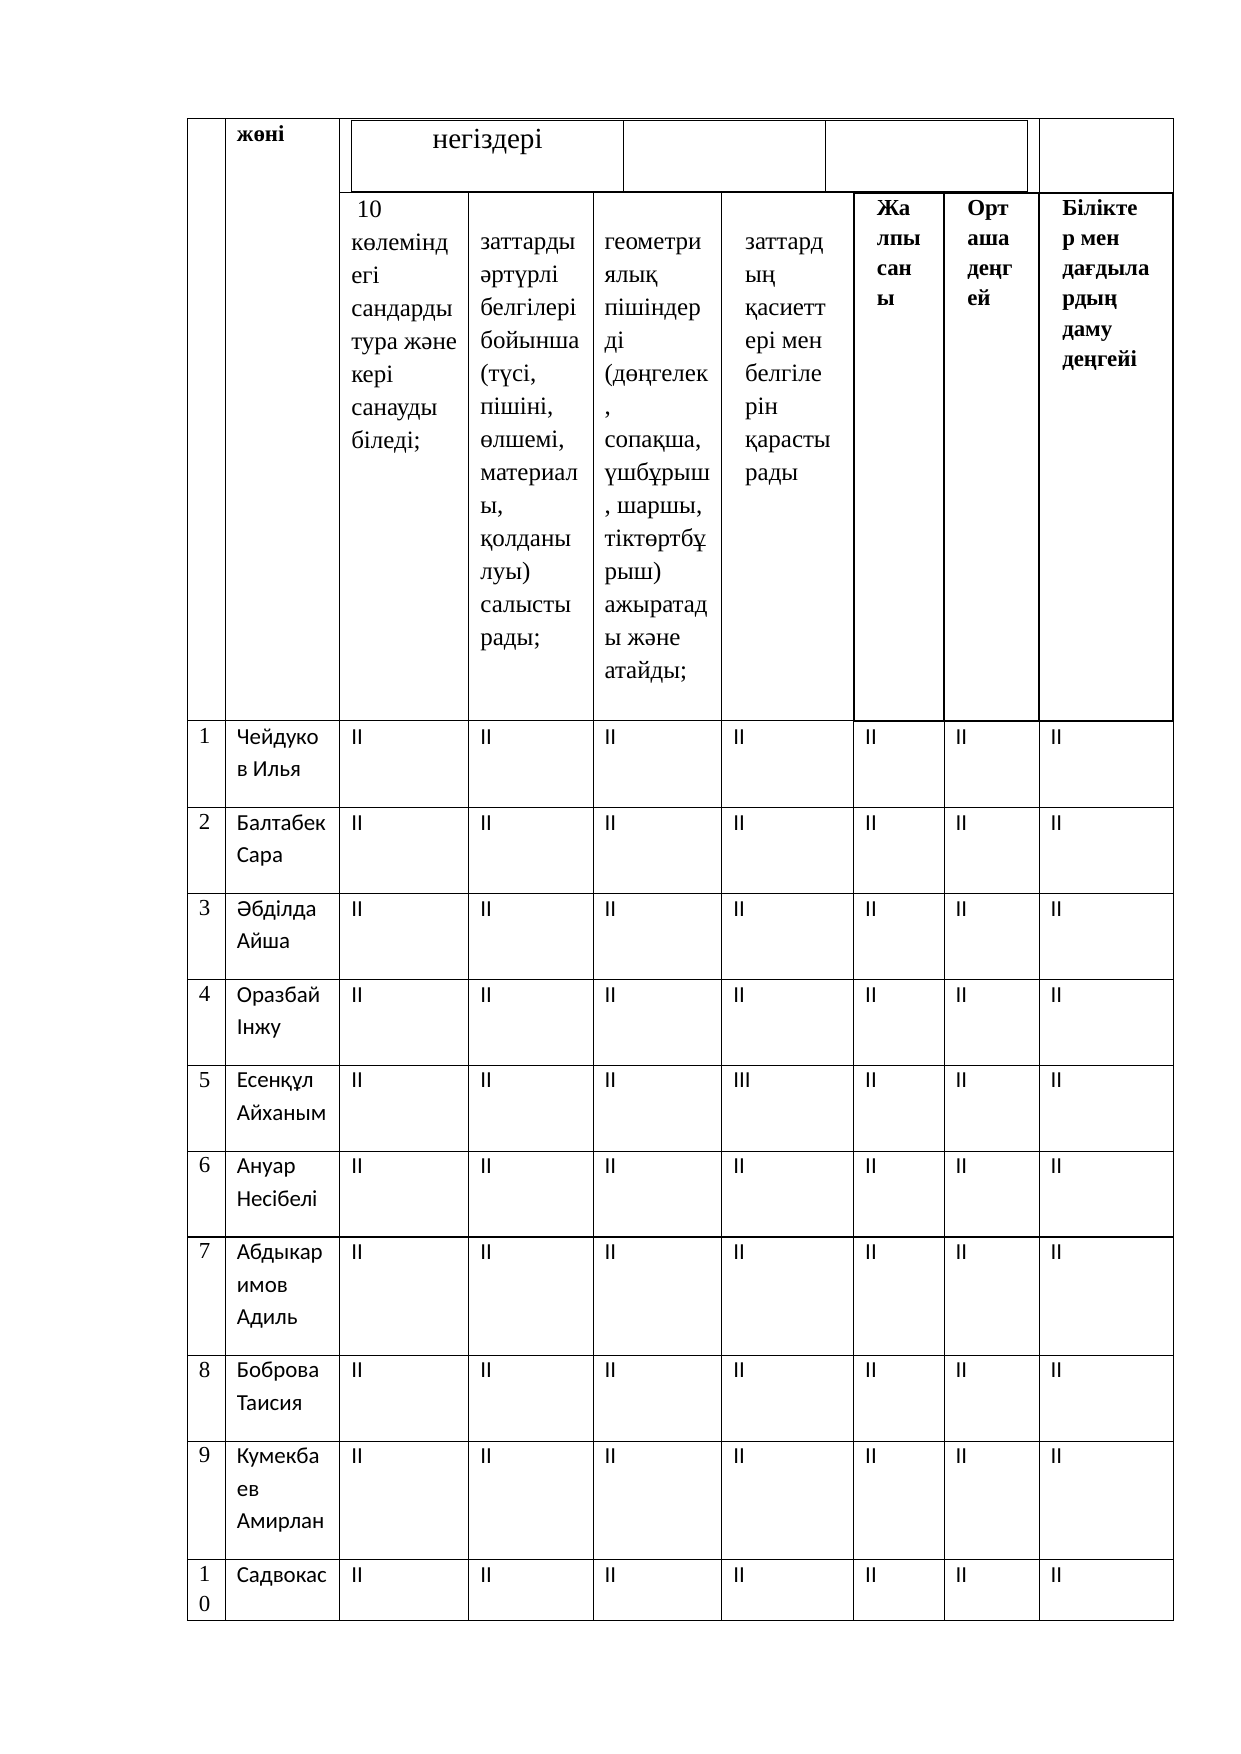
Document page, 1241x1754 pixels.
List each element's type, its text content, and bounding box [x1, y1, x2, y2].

table_cell ІІ [854, 1560, 944, 1620]
table_cell ІІ [854, 1238, 944, 1354]
table_cell ІІ [469, 1238, 593, 1354]
table_cell 8 [188, 1356, 225, 1441]
table_cell ІІ [340, 721, 468, 807]
table_cell ІІ [594, 894, 721, 979]
table_cell ІІ [340, 1066, 468, 1151]
table_cell Әбділда Айша [226, 894, 339, 979]
table_cell ІІ [1040, 1560, 1173, 1620]
table_cell ІІ [1040, 1238, 1173, 1354]
table_cell ІІ [945, 894, 1039, 979]
table_cell ІІ [340, 1152, 468, 1236]
table_cell ІІ [469, 1066, 593, 1151]
table_cell ІІ [469, 721, 593, 807]
table_cell ІІ [854, 1442, 944, 1559]
table_cell ІІ [1040, 894, 1173, 979]
table_cell ІІ [722, 894, 853, 979]
table_cell ІІ [340, 808, 468, 893]
table_cell геометриялық пішіндерді (дөңгелек, сопақша, үшбұрыш, шаршы, тіктөртбұрыш) ажыратады және атайды; [594, 193, 721, 720]
table_cell ІІ [854, 722, 944, 807]
table_cell Боброва Таисия [226, 1356, 339, 1441]
table_cell ІІ [945, 1560, 1039, 1620]
table_cell [340, 119, 351, 192]
table_cell ІІ [340, 980, 468, 1064]
table_cell ІІ [945, 1442, 1039, 1559]
table_cell ІІ [945, 1356, 1039, 1441]
table_cell [1028, 119, 1039, 192]
table_cell Есенқұл Айханым [226, 1066, 339, 1151]
table_cell ІІ [945, 1238, 1039, 1354]
table_cell 10 көлеміндегі сандарды тура және кері санауды біледі; [340, 193, 468, 720]
table_cell 10 [188, 1560, 225, 1620]
table_cell 1 [188, 721, 225, 807]
table_cell ІІ [722, 1356, 853, 1441]
table_cell 2 [188, 808, 225, 893]
table_cell ІІ [469, 1560, 593, 1620]
table_cell ІІ [469, 808, 593, 893]
table_cell ІІ [469, 980, 593, 1064]
table_cell ІІ [945, 980, 1039, 1064]
table_cell ІІ [945, 808, 1039, 893]
table_cell [1040, 119, 1173, 192]
table_cell ІІ [1040, 1356, 1173, 1441]
table_cell 6 [188, 1152, 225, 1236]
table_cell ІІ [722, 721, 853, 807]
table_cell ІІ [722, 1238, 853, 1354]
table_cell ІІ [594, 1560, 721, 1620]
table_cell ІІ [854, 1066, 944, 1151]
table_cell ІІ [594, 808, 721, 893]
table_cell Балтабек Сара [226, 808, 339, 893]
table_cell Біліктер мен дағдылардың даму деңгейі [1040, 194, 1172, 720]
table_cell ІІ [340, 1356, 468, 1441]
table_cell ІІ [469, 1152, 593, 1236]
table_cell Садвокасов Арлен [226, 1560, 339, 1620]
table_cell ІІ [340, 1442, 468, 1559]
table_cell ІІ [1040, 808, 1173, 893]
table_cell ІІІ [722, 1066, 853, 1151]
table_cell ІІ [722, 1442, 853, 1559]
table_cell ІІ [1040, 1442, 1173, 1559]
table_cell ІІ [945, 722, 1039, 807]
table_cell ІІ [854, 1356, 944, 1441]
table_cell ІІ [1040, 1152, 1173, 1236]
table_cell ІІ [340, 1560, 468, 1620]
table_cell ІІ [722, 1152, 853, 1236]
table_cell ІІ [722, 980, 853, 1064]
table_cell ІІ [722, 808, 853, 893]
table_cell ІІ [1040, 722, 1173, 807]
table_cell ІІ [854, 894, 944, 979]
table_cell ІІ [594, 1066, 721, 1151]
table_cell 5 [188, 1066, 225, 1151]
table_cell ІІ [340, 1238, 468, 1354]
table_cell ІІ [945, 1152, 1039, 1236]
table_cell ІІ [854, 980, 944, 1064]
table_cell ІІ [594, 1152, 721, 1236]
table_cell Баланың аты - жөні [226, 119, 339, 720]
table_cell Орташа деңгей [945, 194, 1038, 720]
table_cell 3 [188, 894, 225, 979]
table_cell Абдыкаримов Адиль [226, 1238, 339, 1354]
table_cell заттардың қасиеттері мен белгілерін қарастырады [722, 193, 853, 720]
table_cell ІІ [340, 894, 468, 979]
table_cell ІІ [854, 1152, 944, 1236]
table_cell ІІ [594, 1442, 721, 1559]
table_cell ІІ [722, 1560, 853, 1620]
table_cell ІІ [469, 894, 593, 979]
table_cell ІІ [594, 1238, 721, 1354]
table_cell Чейдуков Илья [226, 721, 339, 807]
table_cell Жалпы саны [855, 194, 943, 720]
table_cell ІІ [594, 721, 721, 807]
table_cell [188, 119, 225, 720]
table_cell ІІ [469, 1442, 593, 1559]
table_cell ІІ [594, 1356, 721, 1441]
table_cell 4 [188, 980, 225, 1064]
table_cell ІІ [469, 1356, 593, 1441]
table_cell Кумекбаев Амирлан [226, 1442, 339, 1559]
table_cell ІІ [1040, 980, 1173, 1064]
table_cell ІІ [594, 980, 721, 1064]
table_cell заттарды әртүрлі белгілері бойынша (түсі, пішіні, өлшемі, материалы, қолданылуы) салыстырады; [469, 193, 593, 720]
table_cell ІІ [854, 808, 944, 893]
table_cell ІІ [945, 1066, 1039, 1151]
table_cell Оразбай Інжу [226, 980, 339, 1064]
table_cell 9 [188, 1442, 225, 1559]
table_cell Ануар Несібелі [226, 1152, 339, 1236]
table_cell ІІ [1040, 1066, 1173, 1151]
table_cell 7 [188, 1238, 225, 1354]
